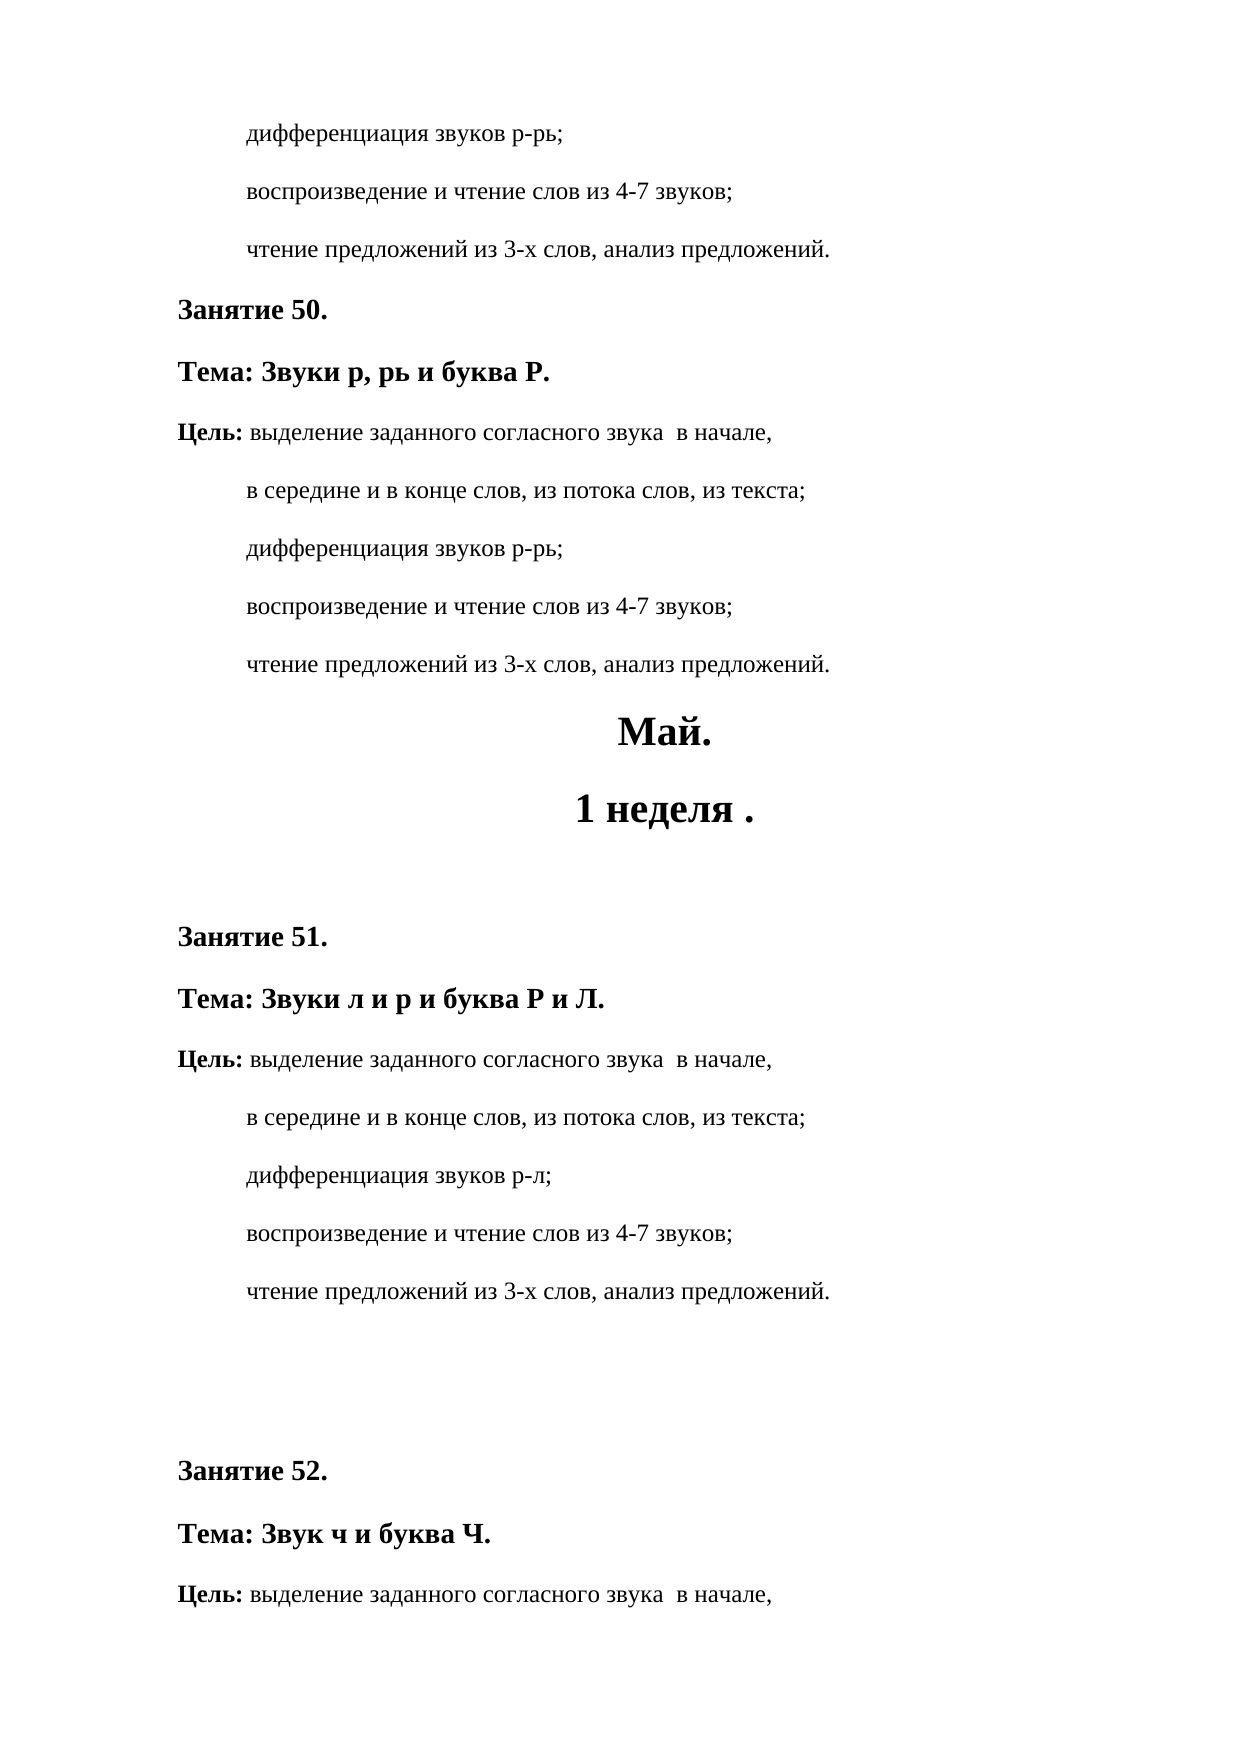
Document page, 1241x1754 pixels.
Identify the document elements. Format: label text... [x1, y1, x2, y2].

text в середине и в конце слов, из потока слов, из текста; [177, 475, 1152, 504]
text дифференциация звуков р-л; [177, 1160, 1152, 1189]
text воспроизведение и чтение слов из 4-7 звуков; [177, 591, 1152, 620]
text Тема: Звуки л и р и буква Р и Л. [177, 982, 1152, 1015]
text 1 неделя . [177, 784, 1152, 832]
text Тема: Звук ч и буква Ч. [177, 1516, 1152, 1549]
text чтение предложений из 3-х слов, анализ предложений. [177, 1276, 1152, 1305]
text Занятие 50. [177, 292, 1152, 325]
text чтение предложений из 3-х слов, анализ предложений. [177, 234, 1152, 263]
text дифференциация звуков р-рь; [177, 118, 1152, 147]
text воспроизведение и чтение слов из 4-7 звуков; [177, 176, 1152, 205]
text Цель: выделение заданного согласного звука в начале, [177, 1579, 1152, 1607]
text Май. [177, 707, 1152, 755]
text Тема: Звуки р, рь и буква Р. [177, 354, 1152, 388]
text Цель: выделение заданного согласного звука в начале, [177, 417, 1152, 446]
text Занятие 52. [177, 1453, 1152, 1487]
text Занятие 51. [177, 919, 1152, 952]
text Цель: выделение заданного согласного звука в начале, [177, 1044, 1152, 1073]
text дифференциация звуков р-рь; [177, 533, 1152, 562]
text в середине и в конце слов, из потока слов, из текста; [177, 1102, 1152, 1131]
text воспроизведение и чтение слов из 4-7 звуков; [177, 1218, 1152, 1247]
text чтение предложений из 3-х слов, анализ предложений. [177, 649, 1152, 678]
